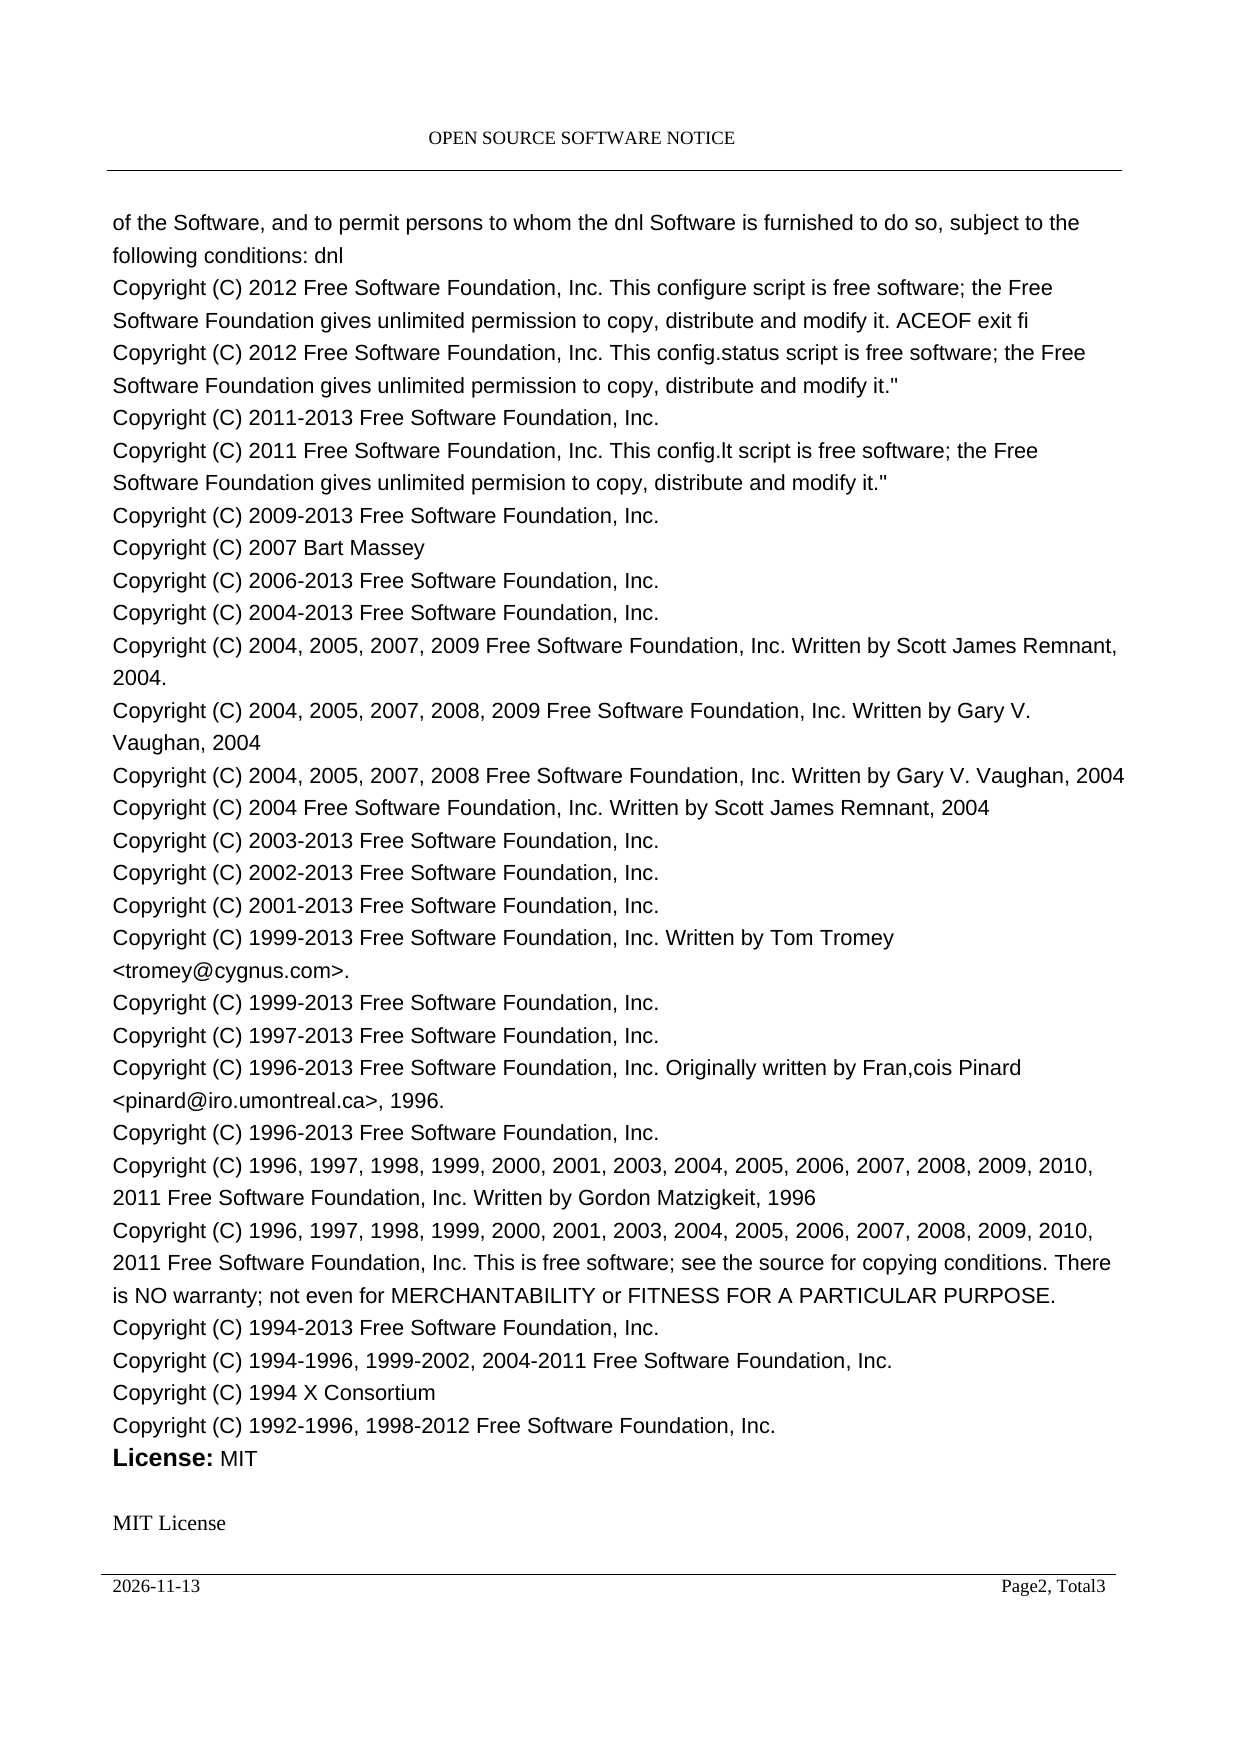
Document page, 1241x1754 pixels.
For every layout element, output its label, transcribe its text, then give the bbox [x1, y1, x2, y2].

text Copyright (C) 1999-2013 Free Software Foundation, Inc. [112, 986, 1128, 1019]
text Copyright (C) 2012 Free Software Foundation, Inc. This configure script is free software; the Free Software Foundation gives unlimited permission to copy, distribute and modify it. ACEOF exit fi [112, 271, 1128, 336]
text Copyright (C) 2004 Free Software Foundation, Inc. Written by Scott James Remnant, 2004 [112, 791, 1128, 824]
text Copyright (C) 2001-2013 Free Software Foundation, Inc. [112, 889, 1128, 921]
text Copyright (C) 2006-2013 Free Software Foundation, Inc. [112, 564, 1128, 596]
text Copyright (C) 1996-2013 Free Software Foundation, Inc. Originally written by Fran,cois Pinard <pinard@iro.umontreal.ca>, 1996. [112, 1051, 1128, 1116]
text Copyright (C) 2012 Free Software Foundation, Inc. This config.status script is free software; the Free Software Foundation gives unlimited permission to copy, distribute and modify it." [112, 336, 1128, 401]
text Copyright (C) 2011-2013 Free Software Foundation, Inc. [112, 401, 1128, 434]
text Copyright (C) 2004, 2005, 2007, 2008, 2009 Free Software Foundation, Inc. Written by Gary V. Vaughan, 2004 [112, 694, 1128, 759]
text Copyright (C) 1996-2013 Free Software Foundation, Inc. [112, 1116, 1128, 1149]
text Copyright (C) 1999-2013 Free Software Foundation, Inc. Written by Tom Tromey <tromey@cygnus.com>. [112, 921, 1128, 986]
text Copyright (C) 2002-2013 Free Software Foundation, Inc. [112, 856, 1128, 889]
text Copyright (C) 2003-2013 Free Software Foundation, Inc. [112, 824, 1128, 856]
text Copyright (C) 2007 Bart Massey [112, 531, 1128, 564]
text Copyright (C) 1994-2013 Free Software Foundation, Inc. [112, 1311, 1128, 1344]
text Copyright (C) 1994 X Consortium [112, 1376, 1128, 1409]
text Copyright (C) 2004-2013 Free Software Foundation, Inc. [112, 596, 1128, 629]
text Copyright (C) 2004, 2005, 2007, 2009 Free Software Foundation, Inc. Written by Scott James Remnant, 2004. [112, 629, 1128, 694]
text Copyright (C) 2011 Free Software Foundation, Inc. This config.lt script is free software; the Free Software Foundation gives unlimited permision to copy, distribute and modify it." [112, 434, 1128, 499]
text Copyright (C) 2009-2013 Free Software Foundation, Inc. [112, 499, 1128, 531]
text Copyright (C) 1997-2013 Free Software Foundation, Inc. [112, 1019, 1128, 1051]
text Copyright (C) 2004, 2005, 2007, 2008 Free Software Foundation, Inc. Written by Gary V. Vaughan, 2004 [112, 759, 1128, 791]
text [112, 1441, 1128, 1539]
text Copyright (C) 1994-1996, 1999-2002, 2004-2011 Free Software Foundation, Inc. [112, 1344, 1128, 1376]
text Copyright (C) 1996, 1997, 1998, 1999, 2000, 2001, 2003, 2004, 2005, 2006, 2007, 2008, 2009, 2010, 2011 Free Software Foundation, Inc. This is free software; see the source for copying conditions. There is NO warranty; not even for MERCHANTABILITY or FITNESS FOR A PARTICULAR PURPOSE. [112, 1214, 1128, 1311]
text Copyright (C) 1992-1996, 1998-2012 Free Software Foundation, Inc. [112, 1409, 1128, 1441]
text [112, 206, 1128, 271]
text Copyright (C) 1996, 1997, 1998, 1999, 2000, 2001, 2003, 2004, 2005, 2006, 2007, 2008, 2009, 2010, 2011 Free Software Foundation, Inc. Written by Gordon Matzigkeit, 1996 [112, 1149, 1128, 1214]
